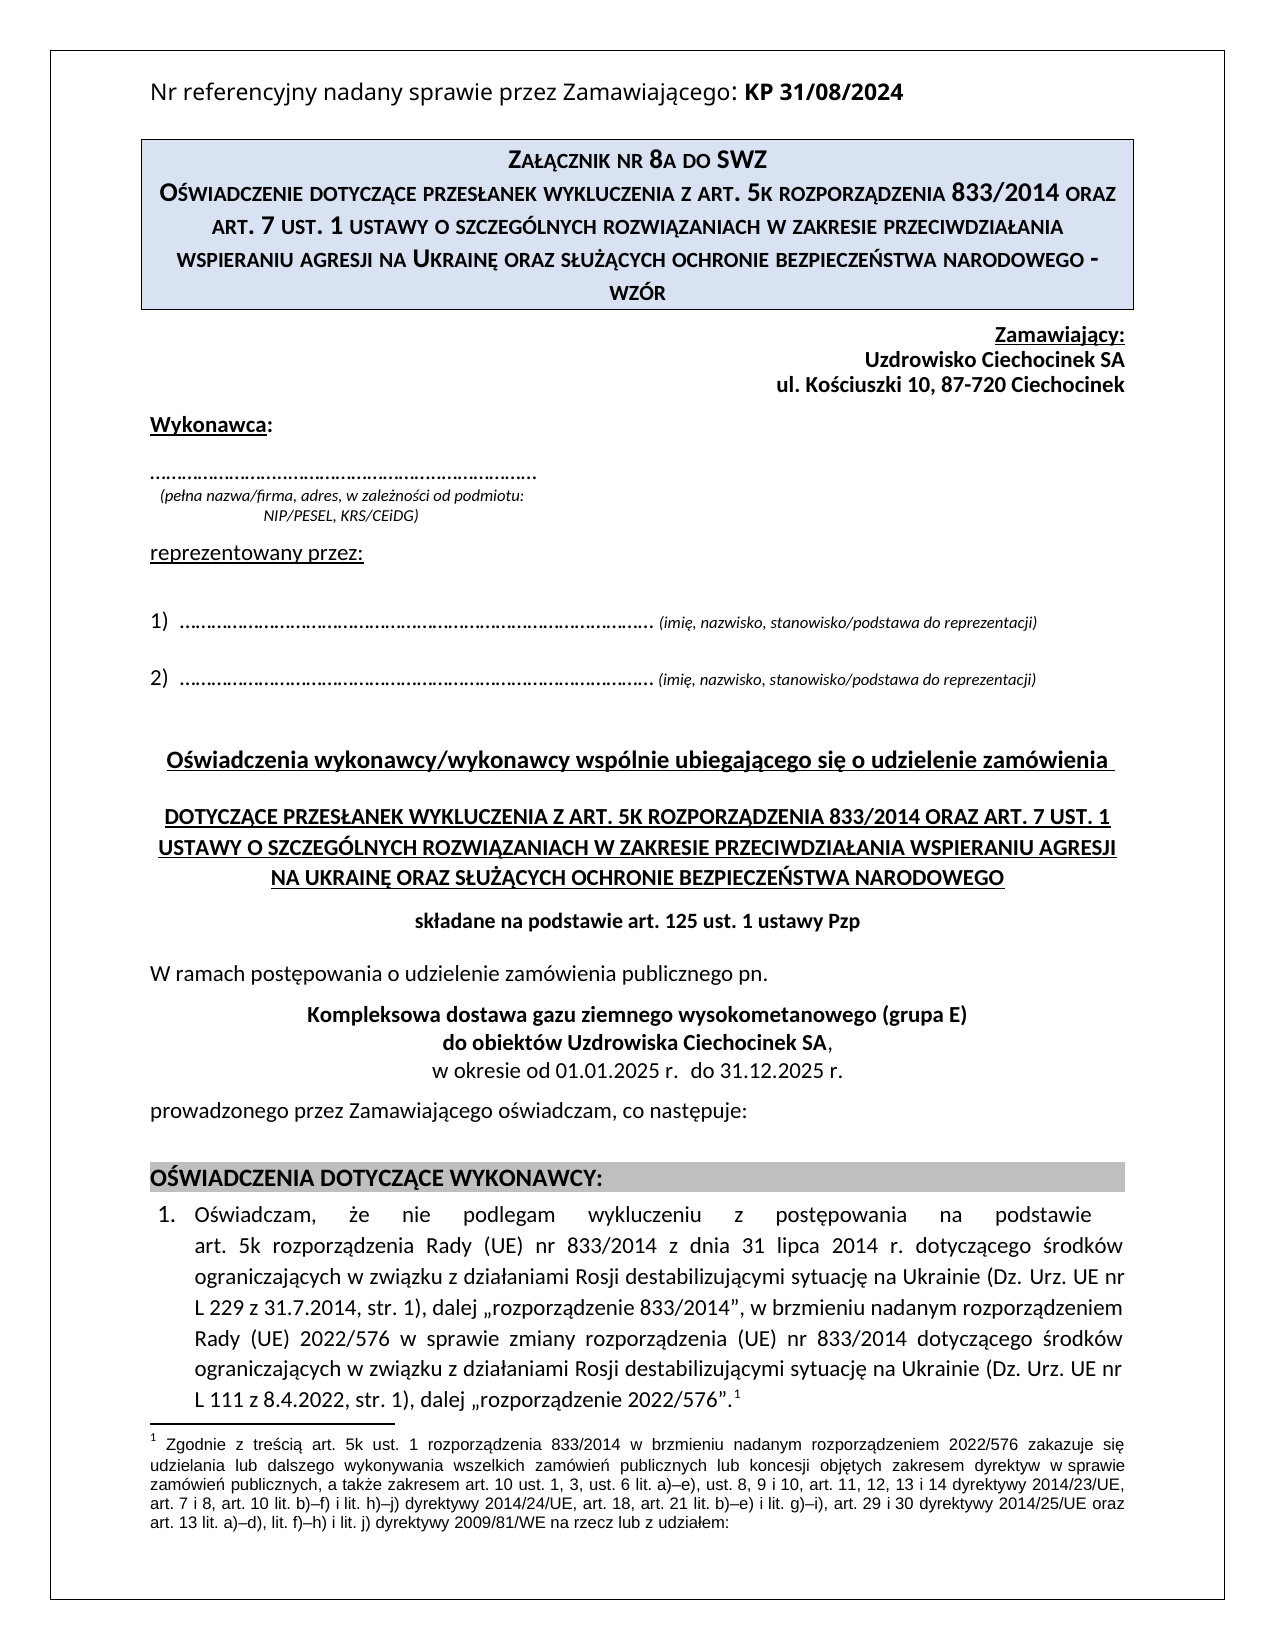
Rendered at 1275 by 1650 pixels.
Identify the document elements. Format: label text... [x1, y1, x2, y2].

text Kompleksowa dostawa gazu ziemnego wysokometanowego (grupa E) do obiektów Uzdrowiska Ciechocinek SA, w okresie od 01.01.2025 r. do 31.12.2025 r. [150, 1000, 1125, 1084]
text DOTYCZĄCE PRZESŁANEK WYKLUCZENIA Z ART. 5K ROZPORZĄDZENIA 833/2014 ORAZ ART. 7 UST. 1 USTAWY o szczególnych rozwiązaniach w zakresie przeciwdziałania wspieraniu agresji na Ukrainę oraz służących ochronie bezpieczeństwa narodowego [150, 802, 1125, 892]
text Uzdrowisko Ciechocinek SA [741, 347, 1125, 372]
text reprezentowany przez: [150, 538, 1125, 566]
text ……………………..………………………..……………… [150, 457, 593, 485]
text Oświadczenia wykonawcy/wykonawcy wspólnie ubiegającego się o udzielenie zamówienia [150, 744, 1125, 774]
list ……………………………………………………………………………… (imię, nazwisko, stanowisko/podstawa do reprezentacji) [150, 607, 1125, 635]
text W ramach postępowania o udzielenie zamówienia publicznego pn. [150, 959, 1125, 987]
text (pełna nazwa/firma, adres, w zależności od podmiotu: NIP/PESEL, KRS/CEiDG) [150, 485, 534, 526]
text OŚWIADCZENIA DOTYCZĄCE WYKONAWCY: [150, 1162, 1125, 1192]
text Oświadczenie dotyczące przesłanek wykluczenia z art. 5k rozporządzenia 833/2014 oraz art. 7 ust. 1 ustawy o szczególnych rozwiązaniach w zakresie przeciwdziałania wspieraniu agresji na Ukrainę oraz służących ochronie bezpieczeństwa narodowego - wzór [142, 172, 1133, 309]
text Zamawiający: [696, 322, 1125, 347]
text Wykonawca: [150, 410, 1125, 438]
text Załącznik nr 8a do SWZ [142, 140, 1133, 172]
text prowadzonego przez Zamawiającego oświadczam, co następuje: [150, 1096, 1125, 1124]
text składane na podstawie art. 125 ust. 1 ustawy Pzp [150, 907, 1125, 933]
list Oświadczam, że nie podlegam wykluczeniu z postępowania na podstawie art. 5k rozporządzenia Rady (UE) nr 833/2014 z dnia 31 lipca 2014 r. dotyczącego środków ograniczających w związku z działaniami Rosji destabilizującymi sytuację na Ukrainie (Dz. Urz. UE nr L 229 z 31.7.2014, str. 1), dalej „rozporządzenie 833/2014”, w brzmieniu nadanym rozporządzeniem Rady (UE) 2022/576 w sprawie zmiany rozporządzenia (UE) nr 833/2014 dotyczącego środków ograniczających w związku z działaniami Rosji destabilizującymi sytuację na Ukrainie (Dz. Urz. UE nr L 111 z 8.4.2022, str. 1), dalej „rozporządzenie 2022/576”. [157, 1198, 1125, 1413]
text ul. Kościuszki 10, 87-720 Ciechocinek [741, 372, 1125, 398]
list ……………………………………………………………………………… (imię, nazwisko, stanowisko/podstawa do reprezentacji) [150, 663, 1125, 691]
